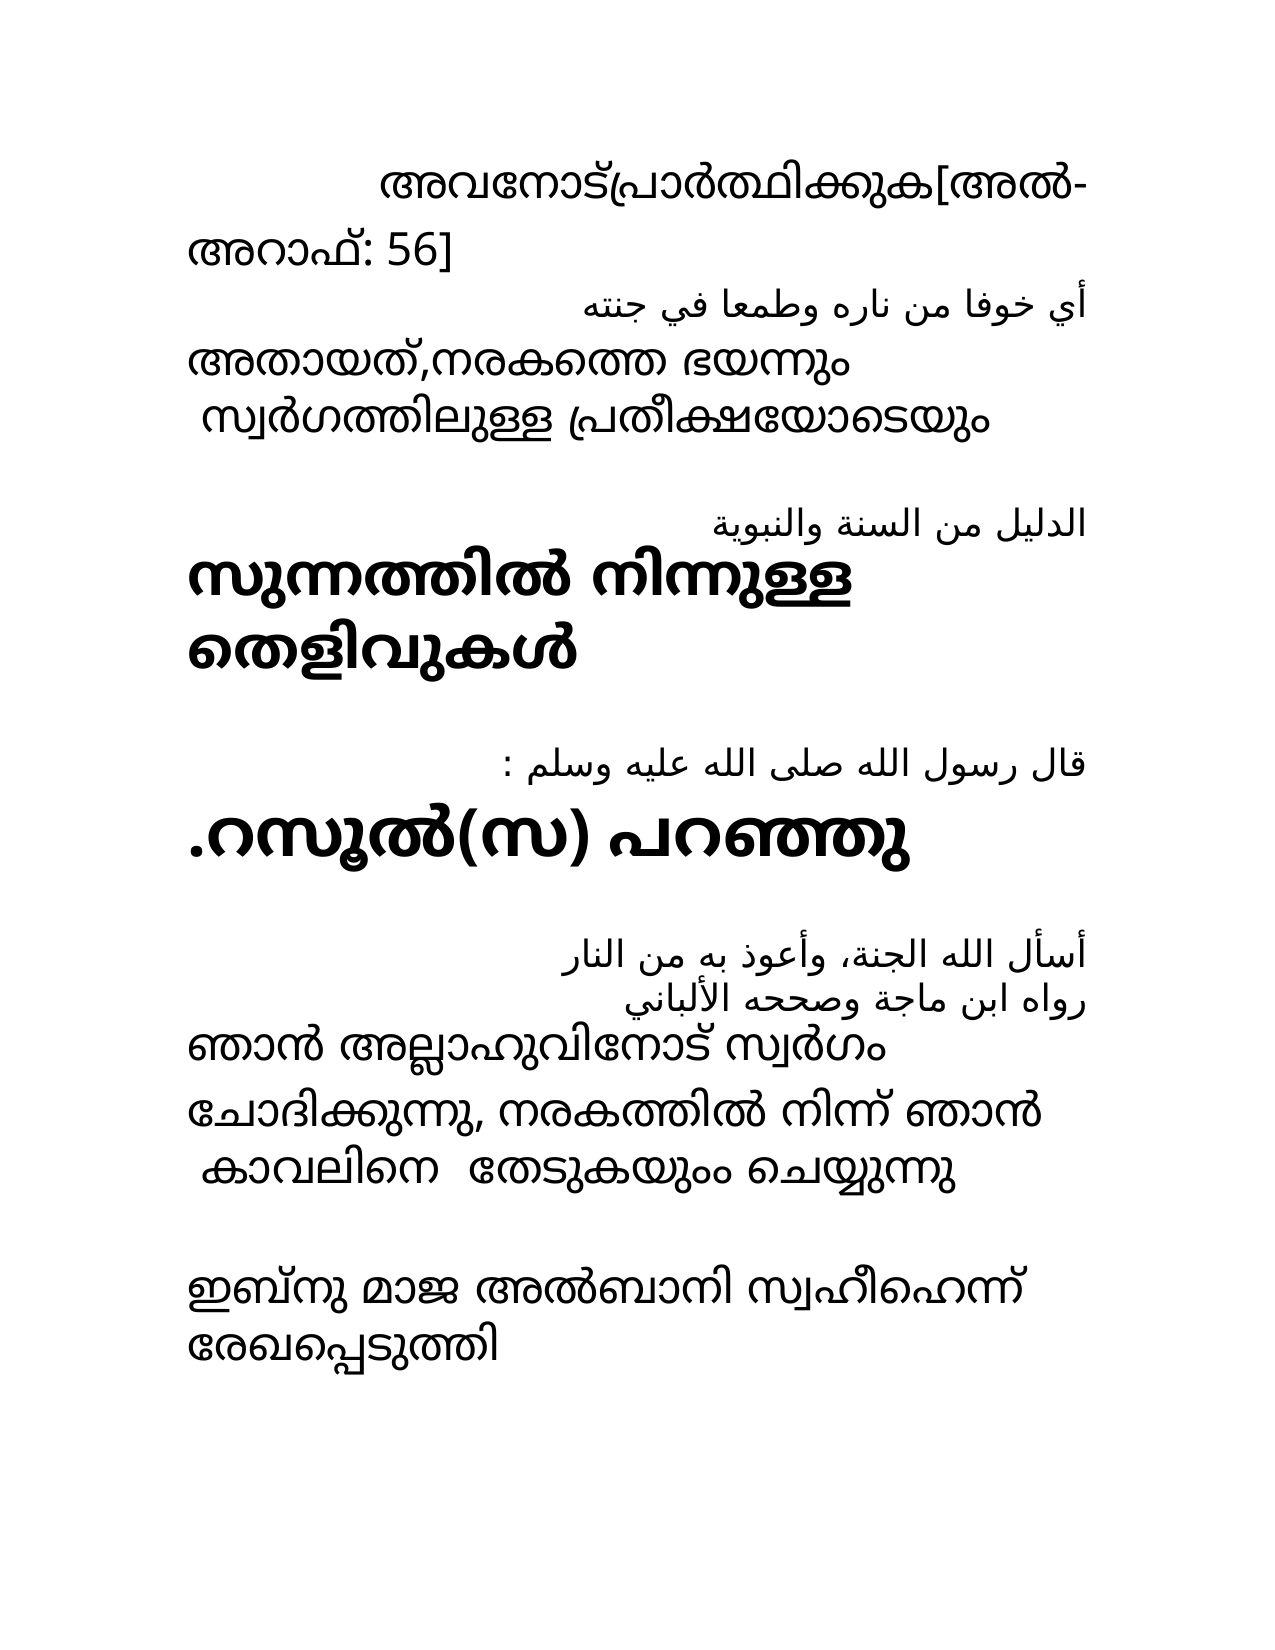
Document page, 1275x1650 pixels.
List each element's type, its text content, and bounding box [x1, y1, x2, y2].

text ഇബ്നു മാജ അൽബാനി സ്വഹീഹെന്ന് രേഖപ്പെടുത്തി [187, 1264, 1087, 1378]
text أي خوفا من ناره وطمعا في جنته [187, 283, 1087, 327]
text أسأل الله الجنة، وأعوذ به من النار [187, 933, 1087, 977]
text ഞാൻ അല്ലാഹുവിനോട് സ്വർഗം ചോദിക്കുന്നു, നരകത്തിൽ നിന്ന് ഞാൻ കാവലിനെ തേടുകയുംം ചെയ്യുന്നു [187, 1020, 1087, 1201]
text رواه ابن ماجة وصححه الألباني [187, 977, 1087, 1020]
text അതായത്,നരകത്തെ ഭയന്നും സ്വർഗത്തിലുള്ള പ്രതീക്ഷയോടെയും [187, 327, 1087, 451]
text അവനോട്പ്രാർത്ഥിക്കുക[അൽ-അറാഫ്: 56] [187, 150, 1087, 283]
text الدليل من السنة والنبوية [187, 502, 1087, 545]
text قال رسول الله صلى الله عليه وسلم : [187, 742, 1087, 785]
text സുന്നത്തിൽ നിന്നുള്ള തെളിവുകൾ [187, 545, 1087, 691]
text റസൂൽ(സ) പറഞ്ഞു. [187, 785, 1087, 882]
